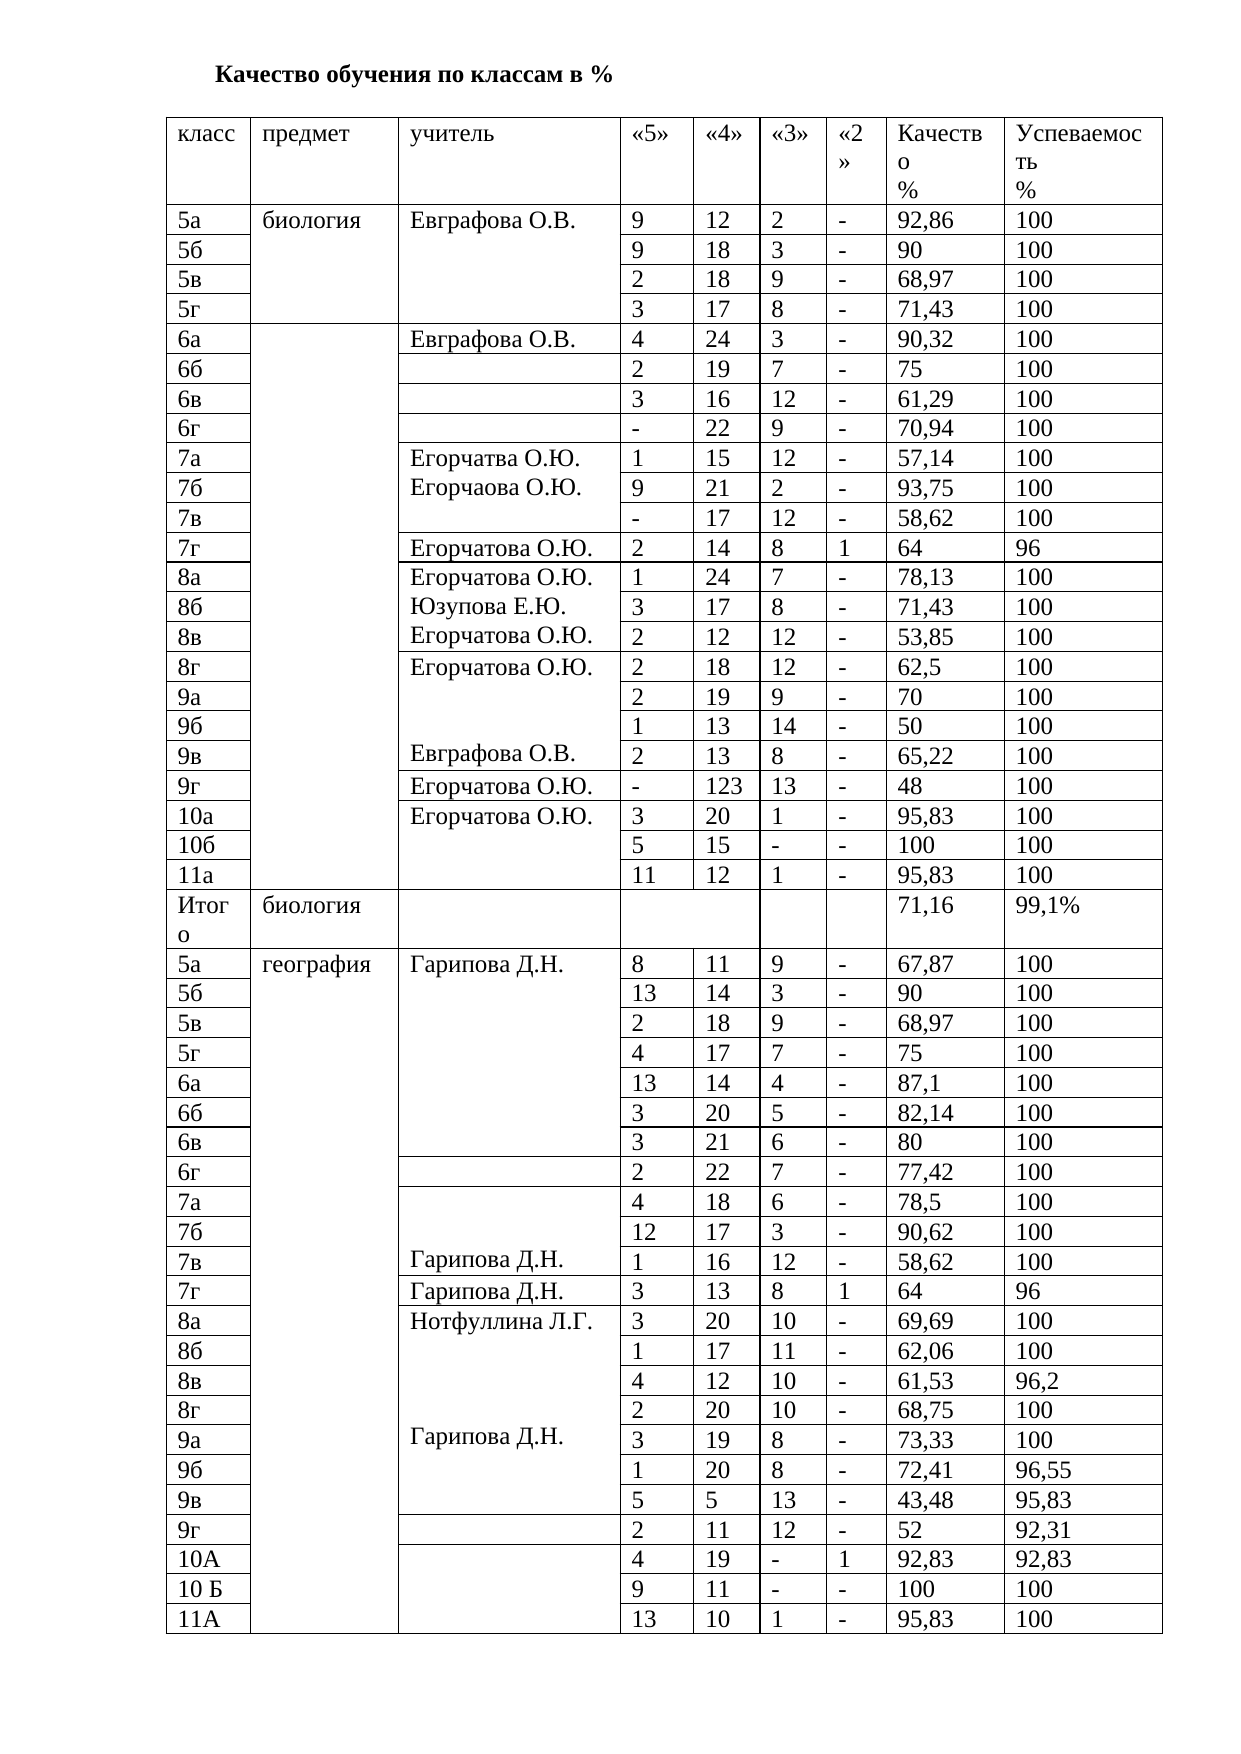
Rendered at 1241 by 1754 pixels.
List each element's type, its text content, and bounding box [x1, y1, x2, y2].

table_cell 18 [694, 1187, 759, 1216]
table_cell 18 [694, 265, 759, 293]
table_cell - [827, 354, 886, 383]
table_cell Егорчатова О.Ю. [399, 533, 620, 561]
table_cell 12 [694, 622, 759, 651]
table_cell 11 [694, 1574, 759, 1603]
table_cell 9 [621, 205, 693, 234]
table_cell 2 [621, 1515, 693, 1543]
table_cell 100 [1005, 1396, 1162, 1424]
table_cell - [827, 235, 886, 263]
table_cell 8б [167, 592, 250, 621]
table_header «2» [827, 118, 886, 204]
table_cell Гарипова Д.Н. [399, 1276, 620, 1305]
table_cell 92,31 [1005, 1515, 1162, 1543]
table_cell 3 [761, 1217, 826, 1246]
table_cell 6а [167, 324, 250, 353]
table_cell 4 [621, 324, 693, 353]
table_cell 100 [1005, 711, 1162, 740]
table_cell 65,22 [887, 741, 1004, 770]
table_cell 8 [761, 1276, 826, 1305]
table_cell - [827, 1336, 886, 1365]
table_cell 7 [761, 1038, 826, 1067]
table_cell - [827, 503, 886, 532]
table_cell 71,43 [887, 294, 1004, 323]
table_cell [399, 1157, 620, 1186]
table_cell 100 [1005, 1336, 1162, 1365]
table_cell 3 [761, 235, 826, 263]
table_cell 100 [1005, 1217, 1162, 1246]
table_cell 10 [761, 1306, 826, 1335]
table_cell 6а [167, 1068, 250, 1097]
table_cell 70 [887, 682, 1004, 710]
table_cell - [827, 205, 886, 234]
table_cell 8 [761, 533, 826, 561]
table_cell 15 [694, 443, 759, 472]
table_cell 100 [1005, 443, 1162, 472]
table_header «3» [761, 118, 826, 204]
table_cell [251, 324, 398, 889]
table_cell 12 [694, 205, 759, 234]
table_cell 75 [887, 354, 1004, 383]
table_cell 87,1 [887, 1068, 1004, 1097]
table_cell 2 [621, 1396, 693, 1424]
table_cell 53,85 [887, 622, 1004, 651]
table_cell [399, 384, 620, 412]
table_cell 11А [167, 1604, 250, 1633]
table_cell 7 [761, 563, 826, 591]
table_cell 43,48 [887, 1485, 1004, 1514]
table_cell - [827, 622, 886, 651]
table_cell 100 [1005, 235, 1162, 263]
table_cell 1 [761, 1604, 826, 1633]
table_cell - [827, 294, 886, 323]
table_cell 7в [167, 503, 250, 532]
table_cell 93,75 [887, 473, 1004, 502]
table_cell 4 [761, 1068, 826, 1097]
table_cell 22 [694, 1157, 759, 1186]
table_cell 9 [621, 1574, 693, 1603]
table_cell 9в [167, 1485, 250, 1514]
table_cell 5б [167, 235, 250, 263]
table_cell 24 [694, 563, 759, 591]
table_cell 12 [761, 443, 826, 472]
table_cell [621, 890, 759, 948]
table_cell 5б [167, 979, 250, 1007]
table_cell 12 [761, 1515, 826, 1543]
table_cell 3 [621, 1425, 693, 1454]
table_cell - [827, 1247, 886, 1275]
table_cell - [827, 1306, 886, 1335]
table_cell 9 [621, 235, 693, 263]
table_cell 9 [761, 1008, 826, 1037]
table_cell 13 [621, 979, 693, 1007]
table_cell 11 [694, 949, 759, 977]
table_cell 67,87 [887, 949, 1004, 977]
table_cell 100 [1005, 384, 1162, 412]
table_cell 9а [167, 1425, 250, 1454]
table_cell - [827, 563, 886, 591]
table_cell 2 [621, 354, 693, 383]
table_cell 20 [694, 1455, 759, 1484]
table_cell 100 [1005, 1247, 1162, 1275]
table_cell 100 [1005, 771, 1162, 800]
table_cell 1 [621, 563, 693, 591]
table_cell - [827, 1098, 886, 1126]
table_cell 24 [694, 324, 759, 353]
table_cell 48 [887, 771, 1004, 800]
table_cell 64 [887, 1276, 1004, 1305]
table_cell 17 [694, 592, 759, 621]
table_cell 78,13 [887, 563, 1004, 591]
table_cell 6г [167, 1157, 250, 1186]
table_cell 3 [621, 1128, 693, 1156]
table_cell Гарипова Д.Н. [399, 1187, 620, 1275]
table_cell 68,97 [887, 1008, 1004, 1037]
table_cell 14 [694, 533, 759, 561]
table_cell 3 [621, 592, 693, 621]
table_cell Евграфова О.В. [399, 205, 620, 323]
table_cell 1 [761, 801, 826, 829]
table_cell - [827, 1217, 886, 1246]
table_cell география [251, 949, 398, 1633]
table_cell 17 [694, 1336, 759, 1365]
table_cell 11 [694, 1515, 759, 1543]
table_cell 7г [167, 1276, 250, 1305]
table_cell 2 [621, 652, 693, 681]
table_cell 10а [167, 801, 250, 829]
table_cell 19 [694, 682, 759, 710]
table_cell 7в [167, 1247, 250, 1275]
table_cell 96 [1005, 1276, 1162, 1305]
table_header предмет [251, 118, 398, 204]
table_cell - [827, 831, 886, 859]
table_cell 8г [167, 652, 250, 681]
table_cell 100 [1005, 503, 1162, 532]
table_cell - [827, 771, 886, 800]
table_cell 100 [1005, 563, 1162, 591]
table_cell 2 [621, 1008, 693, 1037]
table_cell 90 [887, 235, 1004, 263]
table_cell 2 [761, 205, 826, 234]
table_cell 12 [694, 860, 759, 889]
table_cell 100 [1005, 1128, 1162, 1156]
table_cell 13 [694, 711, 759, 740]
table_cell - [827, 443, 886, 472]
table_cell - [827, 473, 886, 502]
table_cell 100 [1005, 652, 1162, 681]
table_cell 5 [761, 1098, 826, 1126]
table_cell 8а [167, 563, 250, 591]
table_cell Егорчатова О.Ю. [399, 801, 620, 889]
table_cell - [621, 414, 693, 442]
table_cell 3 [761, 979, 826, 1007]
table_cell 6в [167, 1128, 250, 1156]
text Качество обучения по классам в % [215, 59, 1167, 88]
table_cell 14 [694, 1068, 759, 1097]
table_cell 17 [694, 1217, 759, 1246]
table_cell - [761, 831, 826, 859]
table_cell 2 [621, 682, 693, 710]
table_cell 7б [167, 473, 250, 502]
table_cell 68,97 [887, 265, 1004, 293]
table_cell 14 [761, 711, 826, 740]
table_cell 50 [887, 711, 1004, 740]
table_cell 13 [621, 1068, 693, 1097]
table_cell 9б [167, 1455, 250, 1484]
table_cell 10б [167, 831, 250, 859]
table_cell 1 [761, 860, 826, 889]
table_cell 19 [694, 1545, 759, 1573]
table_cell - [827, 1425, 886, 1454]
table_cell 12 [621, 1217, 693, 1246]
table_cell 6 [761, 1187, 826, 1216]
table_cell Егорчатова О.Ю. Евграфова О.В. [399, 652, 620, 770]
table_cell - [827, 801, 886, 829]
table_cell 7а [167, 1187, 250, 1216]
table_cell - [827, 741, 886, 770]
table_cell 10А [167, 1545, 250, 1573]
table_cell 62,06 [887, 1336, 1004, 1365]
table_cell 3 [621, 1306, 693, 1335]
table_cell 1 [621, 1247, 693, 1275]
table_cell [399, 1515, 620, 1543]
table_cell 90,32 [887, 324, 1004, 353]
table_cell 99,1% [1005, 890, 1162, 948]
table_cell 8в [167, 1366, 250, 1394]
table_cell - [827, 652, 886, 681]
table_cell - [827, 1128, 886, 1156]
table_cell 64 [887, 533, 1004, 561]
table_cell 52 [887, 1515, 1004, 1543]
table_cell 20 [694, 801, 759, 829]
table_cell - [827, 1604, 886, 1633]
table_header Успеваемость % [1005, 118, 1162, 204]
table_cell - [827, 1515, 886, 1543]
table_cell 73,33 [887, 1425, 1004, 1454]
table_cell 8в [167, 622, 250, 651]
table_cell 100 [1005, 860, 1162, 889]
table_cell 9 [761, 265, 826, 293]
table_cell - [827, 1187, 886, 1216]
table_cell 12 [761, 622, 826, 651]
table_cell 100 [1005, 1187, 1162, 1216]
table_cell - [827, 265, 886, 293]
table_cell 7б [167, 1217, 250, 1246]
table_cell 2 [621, 265, 693, 293]
table_cell 9в [167, 741, 250, 770]
table_cell 100 [1005, 1604, 1162, 1633]
table_cell - [621, 503, 693, 532]
table_cell 100 [1005, 473, 1162, 502]
table_cell Гарипова Д.Н. [399, 949, 620, 1156]
table_cell 71,43 [887, 592, 1004, 621]
table_cell 13 [761, 771, 826, 800]
table_cell 100 [1005, 1574, 1162, 1603]
table_cell 8г [167, 1396, 250, 1424]
table_cell - [761, 1574, 826, 1603]
table_cell 100 [1005, 592, 1162, 621]
table_cell 13 [694, 741, 759, 770]
table_cell 80 [887, 1128, 1004, 1156]
table_cell - [827, 414, 886, 442]
table_cell 5 [694, 1485, 759, 1514]
table_cell 95,83 [887, 801, 1004, 829]
table_cell 9 [761, 949, 826, 977]
table_cell 96,55 [1005, 1455, 1162, 1484]
table_cell 5в [167, 1008, 250, 1037]
table_cell - [621, 771, 693, 800]
table_cell - [827, 324, 886, 353]
table_cell 1 [827, 1276, 886, 1305]
table_cell - [827, 1008, 886, 1037]
table_cell 6б [167, 354, 250, 383]
table_cell 100 [1005, 414, 1162, 442]
table_cell 7 [761, 354, 826, 383]
table_cell 100 [887, 1574, 1004, 1603]
table_cell - [827, 384, 886, 412]
table_cell 11 [621, 860, 693, 889]
table_cell - [827, 711, 886, 740]
table_cell 70,94 [887, 414, 1004, 442]
table_cell [399, 354, 620, 383]
table_cell 58,62 [887, 503, 1004, 532]
table_cell 92,86 [887, 205, 1004, 234]
table_cell 12 [694, 1366, 759, 1394]
table_cell - [827, 860, 886, 889]
table_cell - [827, 1366, 886, 1394]
table_cell 6в [167, 384, 250, 412]
table_cell - [827, 979, 886, 1007]
table_cell 61,29 [887, 384, 1004, 412]
table_cell 11 [761, 1336, 826, 1365]
table_cell 1 [621, 1336, 693, 1365]
table_cell 8а [167, 1306, 250, 1335]
table_cell - [827, 1157, 886, 1186]
table_cell 8 [761, 1455, 826, 1484]
table_cell 100 [1005, 1068, 1162, 1097]
table_header класс [167, 118, 250, 204]
table_cell 100 [1005, 979, 1162, 1007]
table_cell 9а [167, 682, 250, 710]
table_cell 18 [694, 235, 759, 263]
table_cell 123 [694, 771, 759, 800]
table_cell 95,83 [887, 860, 1004, 889]
table_header учитель [399, 118, 620, 204]
table_cell 3 [621, 294, 693, 323]
table_cell 1 [621, 1455, 693, 1484]
table_cell Егорчатова О.Ю. Юзупова Е.Ю. Егорчатова О.Ю. [399, 563, 620, 651]
table_cell 95,83 [1005, 1485, 1162, 1514]
table_cell 6б [167, 1098, 250, 1126]
table_cell 100 [1005, 294, 1162, 323]
table_cell 95,83 [887, 1604, 1004, 1633]
table_cell 61,53 [887, 1366, 1004, 1394]
table_cell [399, 1545, 620, 1633]
table_cell 100 [1005, 324, 1162, 353]
table_cell 58,62 [887, 1247, 1004, 1275]
table_cell 12 [761, 503, 826, 532]
table_cell 8 [621, 949, 693, 977]
table_cell 100 [1005, 1425, 1162, 1454]
table_cell 8 [761, 592, 826, 621]
table_cell 5 [621, 831, 693, 859]
table_cell 100 [1005, 1038, 1162, 1067]
table_cell Нотфуллина Л.Г. Гарипова Д.Н. [399, 1306, 620, 1514]
table_cell биология [251, 205, 398, 323]
table_header Качество % [887, 118, 1004, 204]
table_cell 4 [621, 1187, 693, 1216]
table_cell 8 [761, 1425, 826, 1454]
table_cell 100 [1005, 1008, 1162, 1037]
table_cell [761, 890, 826, 948]
table_cell 69,69 [887, 1306, 1004, 1335]
table_cell 100 [1005, 741, 1162, 770]
table_cell 7а [167, 443, 250, 472]
table_cell 90,62 [887, 1217, 1004, 1246]
table_cell 9 [761, 682, 826, 710]
table_cell 8 [761, 741, 826, 770]
table_cell 10 [694, 1604, 759, 1633]
table_cell 9г [167, 1515, 250, 1543]
table_cell 14 [694, 979, 759, 1007]
table_cell 7г [167, 533, 250, 561]
table_cell - [827, 1455, 886, 1484]
table_cell [399, 414, 620, 442]
table_cell - [761, 1545, 826, 1573]
table_cell 71,16 [887, 890, 1004, 948]
table_cell 6г [167, 414, 250, 442]
table_cell 22 [694, 414, 759, 442]
table_cell 4 [621, 1038, 693, 1067]
table_cell 3 [621, 1276, 693, 1305]
table_cell 6 [761, 1128, 826, 1156]
table_cell [827, 890, 886, 948]
table_cell 10 Б [167, 1574, 250, 1603]
table_cell 4 [621, 1545, 693, 1573]
table_cell 4 [621, 1366, 693, 1394]
table_cell 17 [694, 1038, 759, 1067]
table_cell 19 [694, 354, 759, 383]
table_cell Егорчатва О.Ю. Егорчаова О.Ю. [399, 443, 620, 532]
table_cell 13 [621, 1604, 693, 1633]
table_cell биология [251, 890, 398, 948]
table_cell 100 [1005, 1098, 1162, 1126]
table_cell 9г [167, 771, 250, 800]
table_cell 100 [1005, 682, 1162, 710]
table_cell 1 [827, 1545, 886, 1573]
table_cell 20 [694, 1396, 759, 1424]
table_cell 2 [621, 741, 693, 770]
table_cell 18 [694, 652, 759, 681]
table_cell 1 [621, 711, 693, 740]
table_cell 10 [761, 1366, 826, 1394]
table_cell 7 [761, 1157, 826, 1186]
table_cell - [827, 682, 886, 710]
table_cell 21 [694, 1128, 759, 1156]
table_cell 100 [1005, 1157, 1162, 1186]
table_cell 100 [887, 831, 1004, 859]
table_cell 17 [694, 503, 759, 532]
table_cell 8б [167, 1336, 250, 1365]
table_cell 13 [761, 1485, 826, 1514]
table_cell 100 [1005, 1306, 1162, 1335]
table_cell 90 [887, 979, 1004, 1007]
table_cell 68,75 [887, 1396, 1004, 1424]
table_cell 3 [621, 801, 693, 829]
table_cell 62,5 [887, 652, 1004, 681]
table_cell 100 [1005, 949, 1162, 977]
table_cell 100 [1005, 622, 1162, 651]
table_cell - [827, 1068, 886, 1097]
table_cell 96 [1005, 533, 1162, 561]
table_cell 92,83 [1005, 1545, 1162, 1573]
table_cell 8 [761, 294, 826, 323]
table_cell 12 [761, 652, 826, 681]
table_cell 9 [621, 473, 693, 502]
table_cell 21 [694, 473, 759, 502]
table_cell 5г [167, 1038, 250, 1067]
table_cell - [827, 1574, 886, 1603]
table_header «4» [694, 118, 759, 204]
table_cell 19 [694, 1425, 759, 1454]
table_cell 3 [761, 324, 826, 353]
table_cell 72,41 [887, 1455, 1004, 1484]
table_cell 11а [167, 860, 250, 889]
table_cell 3 [621, 384, 693, 412]
table_cell 92,83 [887, 1545, 1004, 1573]
table_cell 12 [761, 384, 826, 412]
table_cell - [827, 1396, 886, 1424]
table_cell 17 [694, 294, 759, 323]
table_cell 2 [761, 473, 826, 502]
table_cell 2 [621, 533, 693, 561]
table_cell 5а [167, 205, 250, 234]
table_cell 96,2 [1005, 1366, 1162, 1394]
table_cell 5а [167, 949, 250, 977]
table_cell - [827, 1038, 886, 1067]
table_cell 100 [1005, 801, 1162, 829]
table_cell 2 [621, 1157, 693, 1186]
table_cell - [827, 1485, 886, 1514]
table_cell [399, 890, 620, 948]
table_cell 5в [167, 265, 250, 293]
table_cell - [827, 949, 886, 977]
table_cell 18 [694, 1008, 759, 1037]
table_cell 20 [694, 1306, 759, 1335]
table_cell 12 [761, 1247, 826, 1275]
table_cell 2 [621, 622, 693, 651]
table_cell 9б [167, 711, 250, 740]
table_cell 100 [1005, 205, 1162, 234]
table_cell 5 [621, 1485, 693, 1514]
table_cell 100 [1005, 831, 1162, 859]
table_cell 16 [694, 384, 759, 412]
table_cell 13 [694, 1276, 759, 1305]
table_cell Евграфова О.В. [399, 324, 620, 353]
table_cell 10 [761, 1396, 826, 1424]
table_cell 1 [621, 443, 693, 472]
table_cell Итого [167, 890, 250, 948]
table_cell 5г [167, 294, 250, 323]
table_cell 77,42 [887, 1157, 1004, 1186]
table_cell 1 [827, 533, 886, 561]
table_cell 3 [621, 1098, 693, 1126]
table_header «5» [621, 118, 693, 204]
table_cell - [827, 592, 886, 621]
table_cell 100 [1005, 265, 1162, 293]
table_cell 78,5 [887, 1187, 1004, 1216]
table_cell 100 [1005, 354, 1162, 383]
table_cell 57,14 [887, 443, 1004, 472]
table_cell 82,14 [887, 1098, 1004, 1126]
table_cell Егорчатова О.Ю. [399, 771, 620, 800]
table_cell 20 [694, 1098, 759, 1126]
table_cell 15 [694, 831, 759, 859]
table_cell 9 [761, 414, 826, 442]
table_cell 75 [887, 1038, 1004, 1067]
table_cell 16 [694, 1247, 759, 1275]
